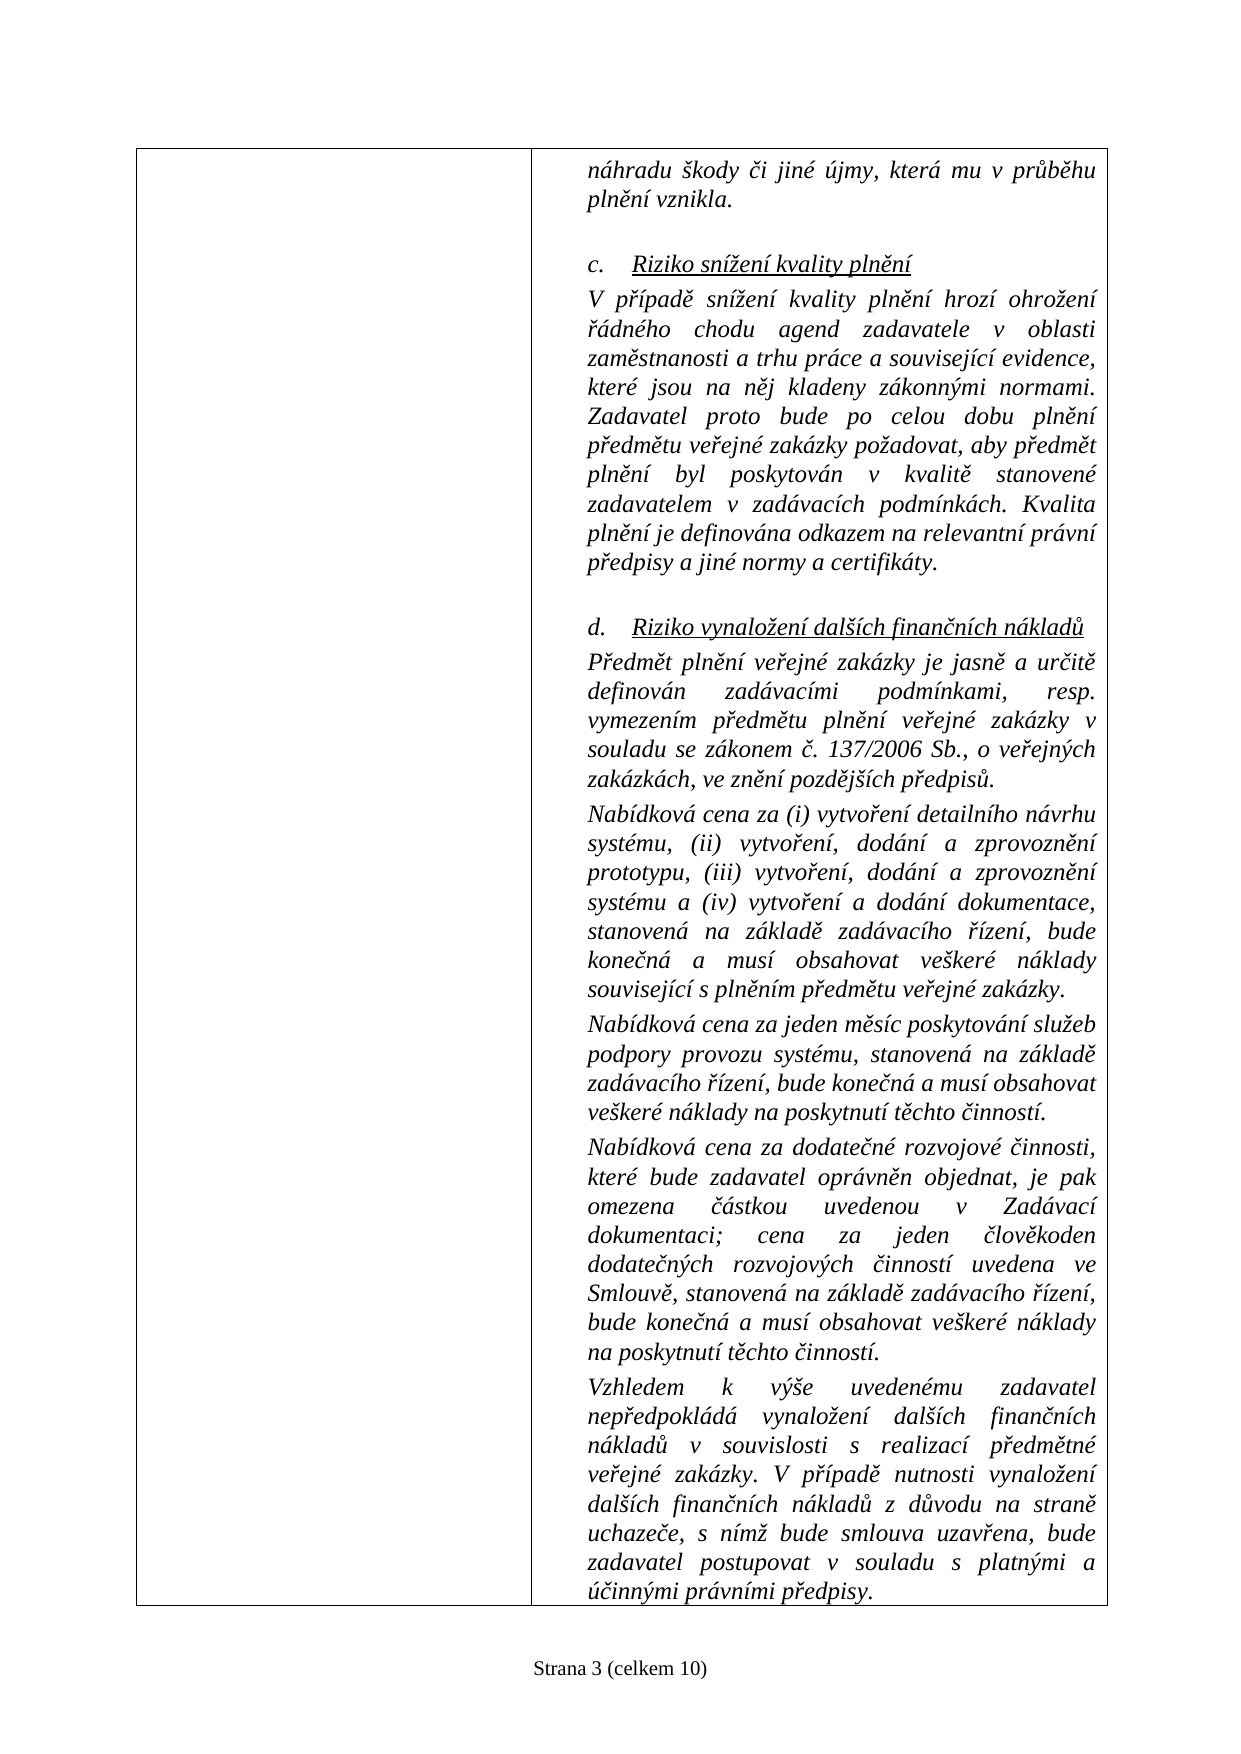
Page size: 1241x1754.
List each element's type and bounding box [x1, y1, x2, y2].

table_cell [137, 149, 531, 1605]
table_cell [532, 149, 1107, 1605]
